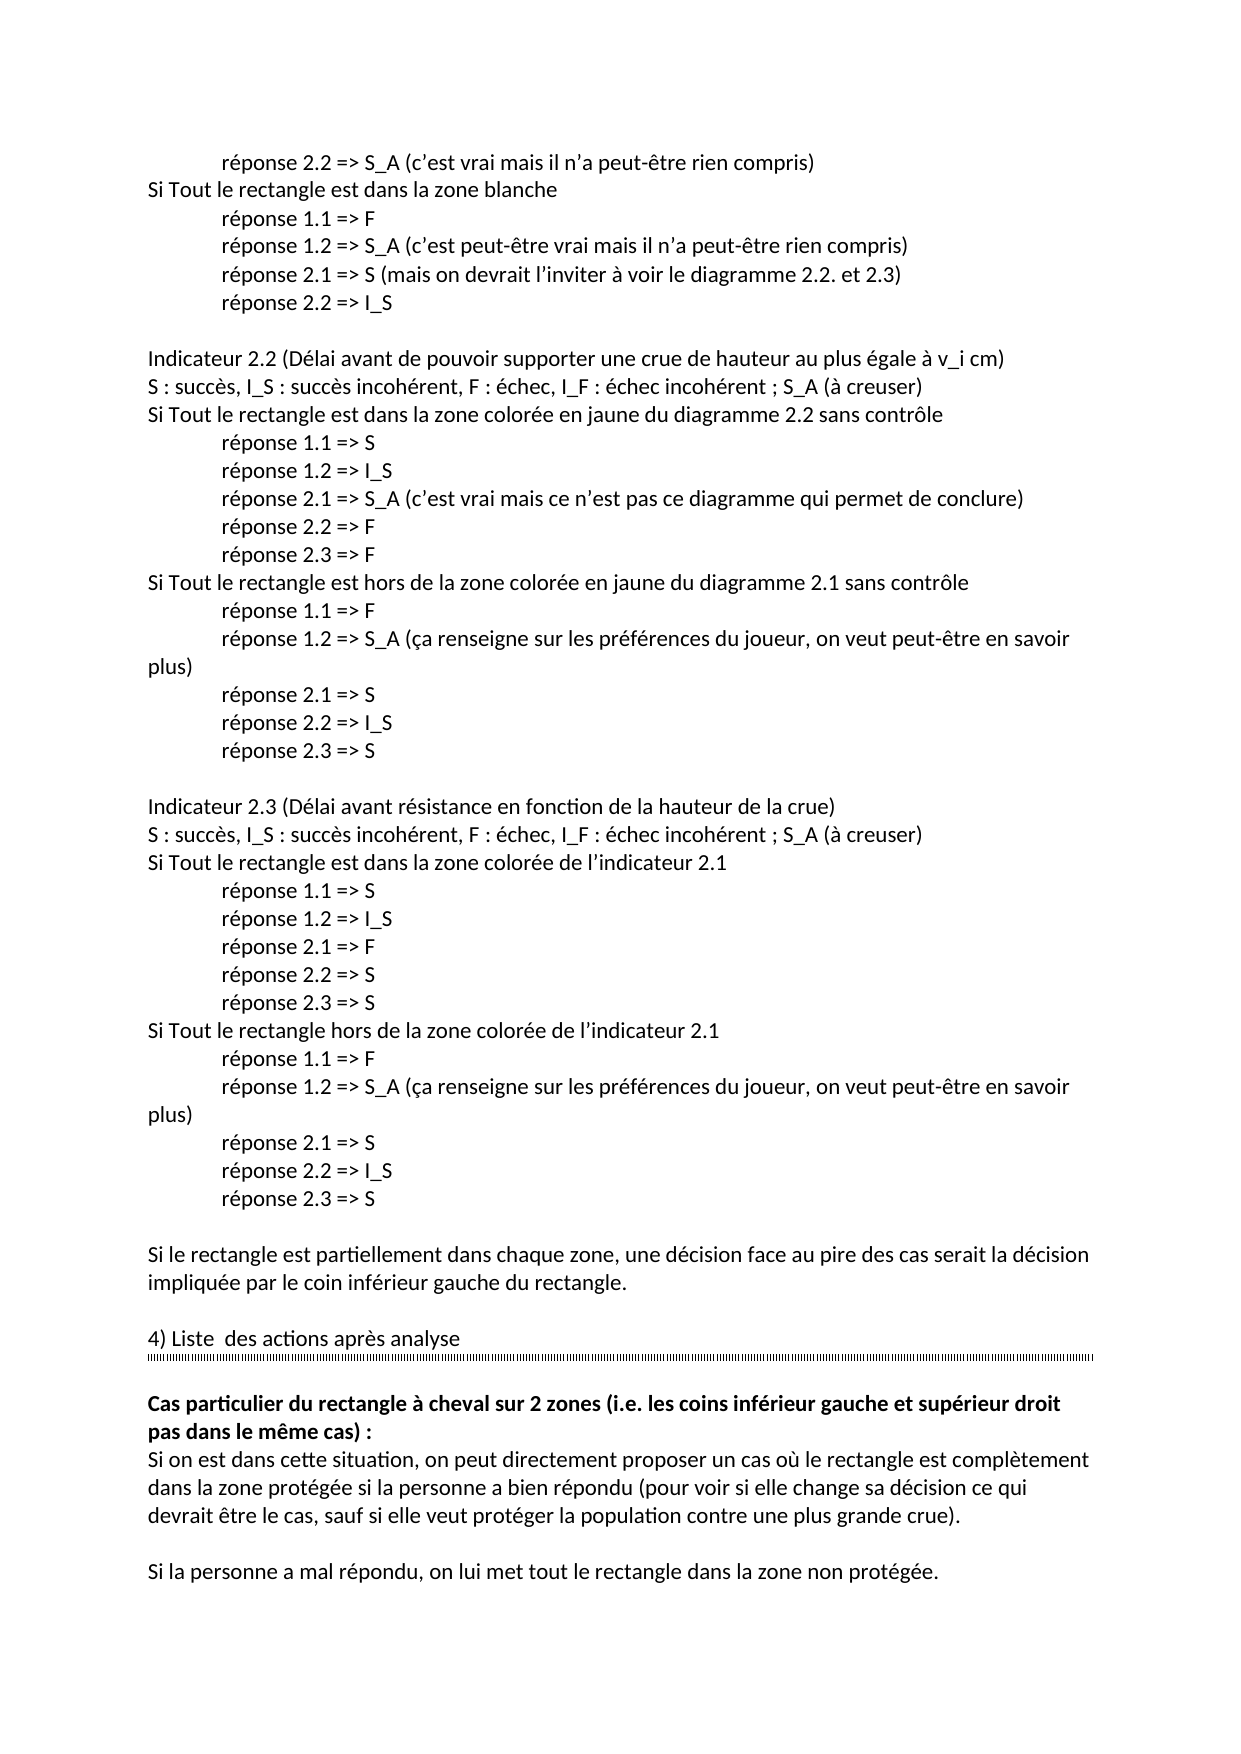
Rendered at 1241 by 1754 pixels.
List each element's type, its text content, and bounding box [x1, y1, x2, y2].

list réponse 1.2 => I_S [148, 456, 1093, 484]
list Si la personne a mal répondu, on lui met tout le rectangle dans la zone non protégée. [148, 1557, 1093, 1585]
list S : succès, I_S : succès incohérent, F : échec, I_F : échec incohérent ; S_A (à creuser) [148, 372, 1093, 400]
text 4) Liste des actions après analyse [148, 1324, 1093, 1361]
list Si on est dans cette situation, on peut directement proposer un cas où le rectangle est complètement dans la zone protégée si la personne a bien répondu (pour voir si elle change sa décision ce qui devrait être le cas, sauf si elle veut protéger la population contre une plus grande crue). [148, 1445, 1093, 1529]
list réponse 1.2 => S_A (ça renseigne sur les préférences du joueur, on veut peut-être en savoir plus) [148, 624, 1093, 680]
list Si Tout le rectangle est dans la zone colorée en jaune du diagramme 2.2 sans contrôle [148, 400, 1093, 428]
list Indicateur 2.2 (Délai avant de pouvoir supporter une crue de hauteur au plus égale à v_i cm) [148, 344, 1093, 372]
list Si Tout le rectangle est dans la zone colorée de l’indicateur 2.1 [148, 848, 1093, 876]
list réponse 1.2 => S_A (ça renseigne sur les préférences du joueur, on veut peut-être en savoir plus) [148, 1072, 1093, 1128]
list réponse 1.1 => S [148, 428, 1093, 456]
list réponse 1.2 => S_A (c’est peut-être vrai mais il n’a peut-être rien compris) [148, 232, 1093, 260]
list S : succès, I_S : succès incohérent, F : échec, I_F : échec incohérent ; S_A (à creuser) [148, 820, 1093, 848]
list réponse 2.1 => F [148, 932, 1093, 960]
list réponse 2.2 => S_A (c’est vrai mais il n’a peut-être rien compris) [148, 148, 1093, 176]
list réponse 2.3 => F [148, 540, 1093, 568]
list réponse 1.1 => F [148, 596, 1093, 624]
list réponse 2.2 => I_S [148, 708, 1093, 736]
list Cas particulier du rectangle à cheval sur 2 zones (i.e. les coins inférieur gauche et supérieur droit pas dans le même cas) : [148, 1389, 1093, 1445]
list réponse 2.2 => S [148, 960, 1093, 988]
list réponse 2.1 => S (mais on devrait l’inviter à voir le diagramme 2.2. et 2.3) [148, 260, 1093, 288]
list réponse 1.2 => I_S [148, 904, 1093, 932]
list réponse 2.3 => S [148, 736, 1093, 764]
list réponse 2.2 => I_S [148, 288, 1093, 316]
list réponse 2.2 => I_S [148, 1156, 1093, 1184]
list Si Tout le rectangle est hors de la zone colorée en jaune du diagramme 2.1 sans contrôle [148, 568, 1093, 596]
list réponse 2.1 => S [148, 1128, 1093, 1156]
list réponse 2.3 => S [148, 988, 1093, 1016]
list réponse 1.1 => S [148, 876, 1093, 904]
list réponse 2.1 => S [148, 680, 1093, 708]
list Si Tout le rectangle est dans la zone blanche [148, 176, 1093, 204]
list réponse 2.1 => S_A (c’est vrai mais ce n’est pas ce diagramme qui permet de conclure) [148, 484, 1093, 512]
list Si Tout le rectangle hors de la zone colorée de l’indicateur 2.1 [148, 1016, 1093, 1044]
list Si le rectangle est partiellement dans chaque zone, une décision face au pire des cas serait la décision impliquée par le coin inférieur gauche du rectangle. [148, 1240, 1093, 1296]
list réponse 2.2 => F [148, 512, 1093, 540]
list Indicateur 2.3 (Délai avant résistance en fonction de la hauteur de la crue) [148, 792, 1093, 820]
list réponse 1.1 => F [148, 204, 1093, 232]
list réponse 2.3 => S [148, 1184, 1093, 1212]
list réponse 1.1 => F [148, 1044, 1093, 1072]
